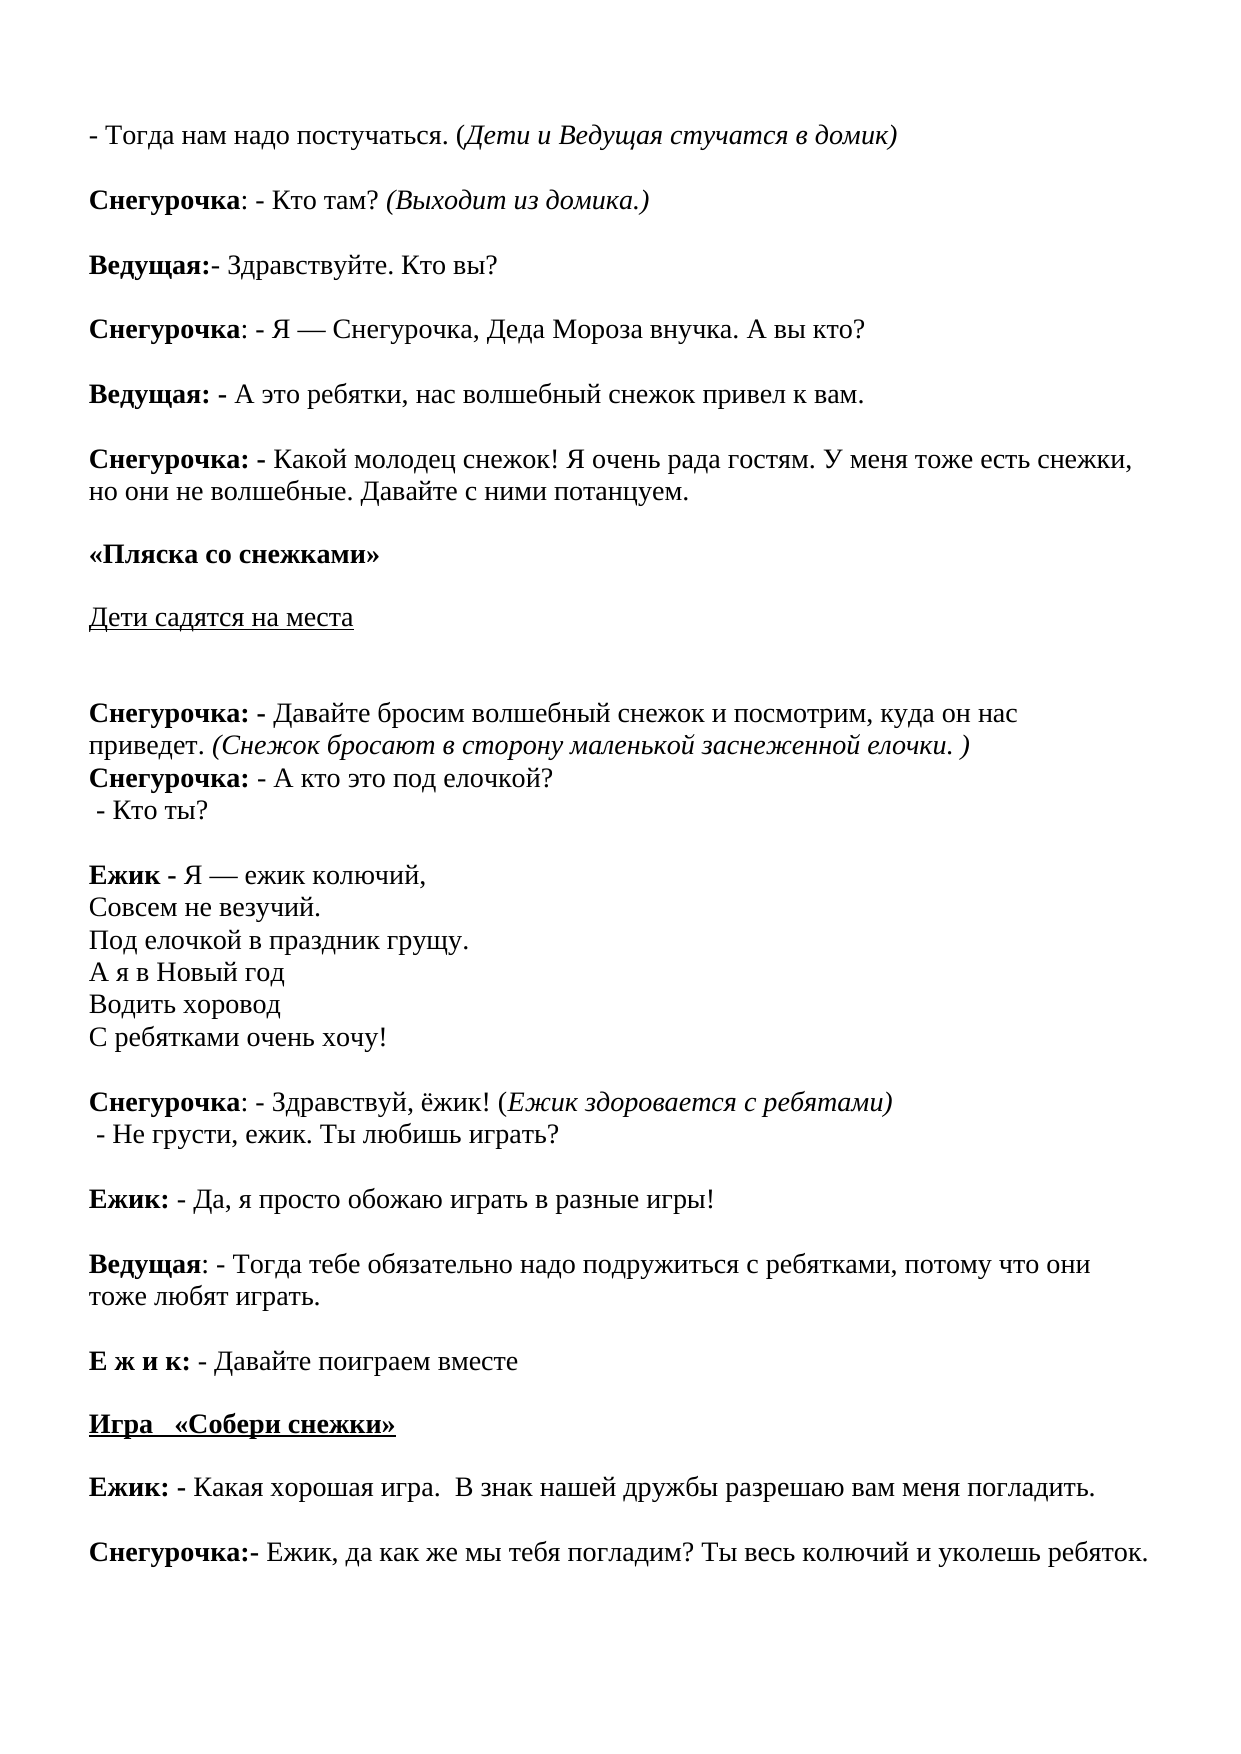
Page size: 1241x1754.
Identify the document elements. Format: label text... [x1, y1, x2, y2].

text Водить хоровод [89, 987, 1152, 1020]
text - Тогда нам надо постучаться. (Дети и Ведущая стучатся в домик) [89, 118, 1152, 151]
text Игра «Собери снежки» [89, 1407, 1152, 1439]
text Ежик: - Да, я просто обожаю играть в разные игры! [89, 1182, 1152, 1214]
text «Пляска со снежками» [89, 537, 1152, 570]
text Дети садятся на места [89, 601, 1152, 633]
text Под елочкой в праздник грущу. [89, 923, 1152, 955]
text Ежик - Я — ежик колючий, [89, 858, 1152, 890]
text Снегурочка: - Я — Снегурочка, Деда Мороза внучка. А вы кто? [89, 312, 1152, 345]
text - Не грусти, ежик. Ты любишь играть? [89, 1117, 1152, 1149]
text Снегурочка: - Какой молодец снежок! Я очень рада гостям. У меня тоже есть снежки, но они не волшебные. Давайте с ними потанцуем. [89, 442, 1152, 507]
text Снегурочка:- Ежик, да как же мы тебя погладим? Ты весь колючий и уколешь ребяток. [89, 1535, 1152, 1567]
text А я в Новый год [89, 955, 1152, 987]
text С ребятками очень хочу! [89, 1020, 1152, 1052]
text Ведущая:- Здравствуйте. Кто вы? [89, 248, 1152, 280]
text Ведущая: - Тогда тебе обязательно надо подружиться с ребятками, потому что они тоже любят играть. [89, 1247, 1152, 1311]
text Ежик: - Какая хорошая игра. В знак нашей дружбы разрешаю вам меня погладить. [89, 1470, 1152, 1502]
text Е ж и к: - Давайте поиграем вместе [89, 1344, 1152, 1376]
text Ведущая: - А это ребятки, нас волшебный снежок привел к вам. [89, 377, 1152, 410]
text - Кто ты? [89, 793, 1152, 826]
text Совсем не везучий. [89, 890, 1152, 923]
text Снегурочка: - А кто это под елочкой? [89, 761, 1152, 793]
text Снегурочка: - Кто там? (Выходит из домика.) [89, 183, 1152, 215]
text Снегурочка: - Здравствуй, ёжик! (Ежик здоровается с ребятами) [89, 1085, 1152, 1117]
text Снегурочка: - Давайте бросим волшебный снежок и посмотрим, куда он нас приведет. (Снежок бросают в сторону маленькой заснеженной елочки. ) [89, 696, 1152, 761]
